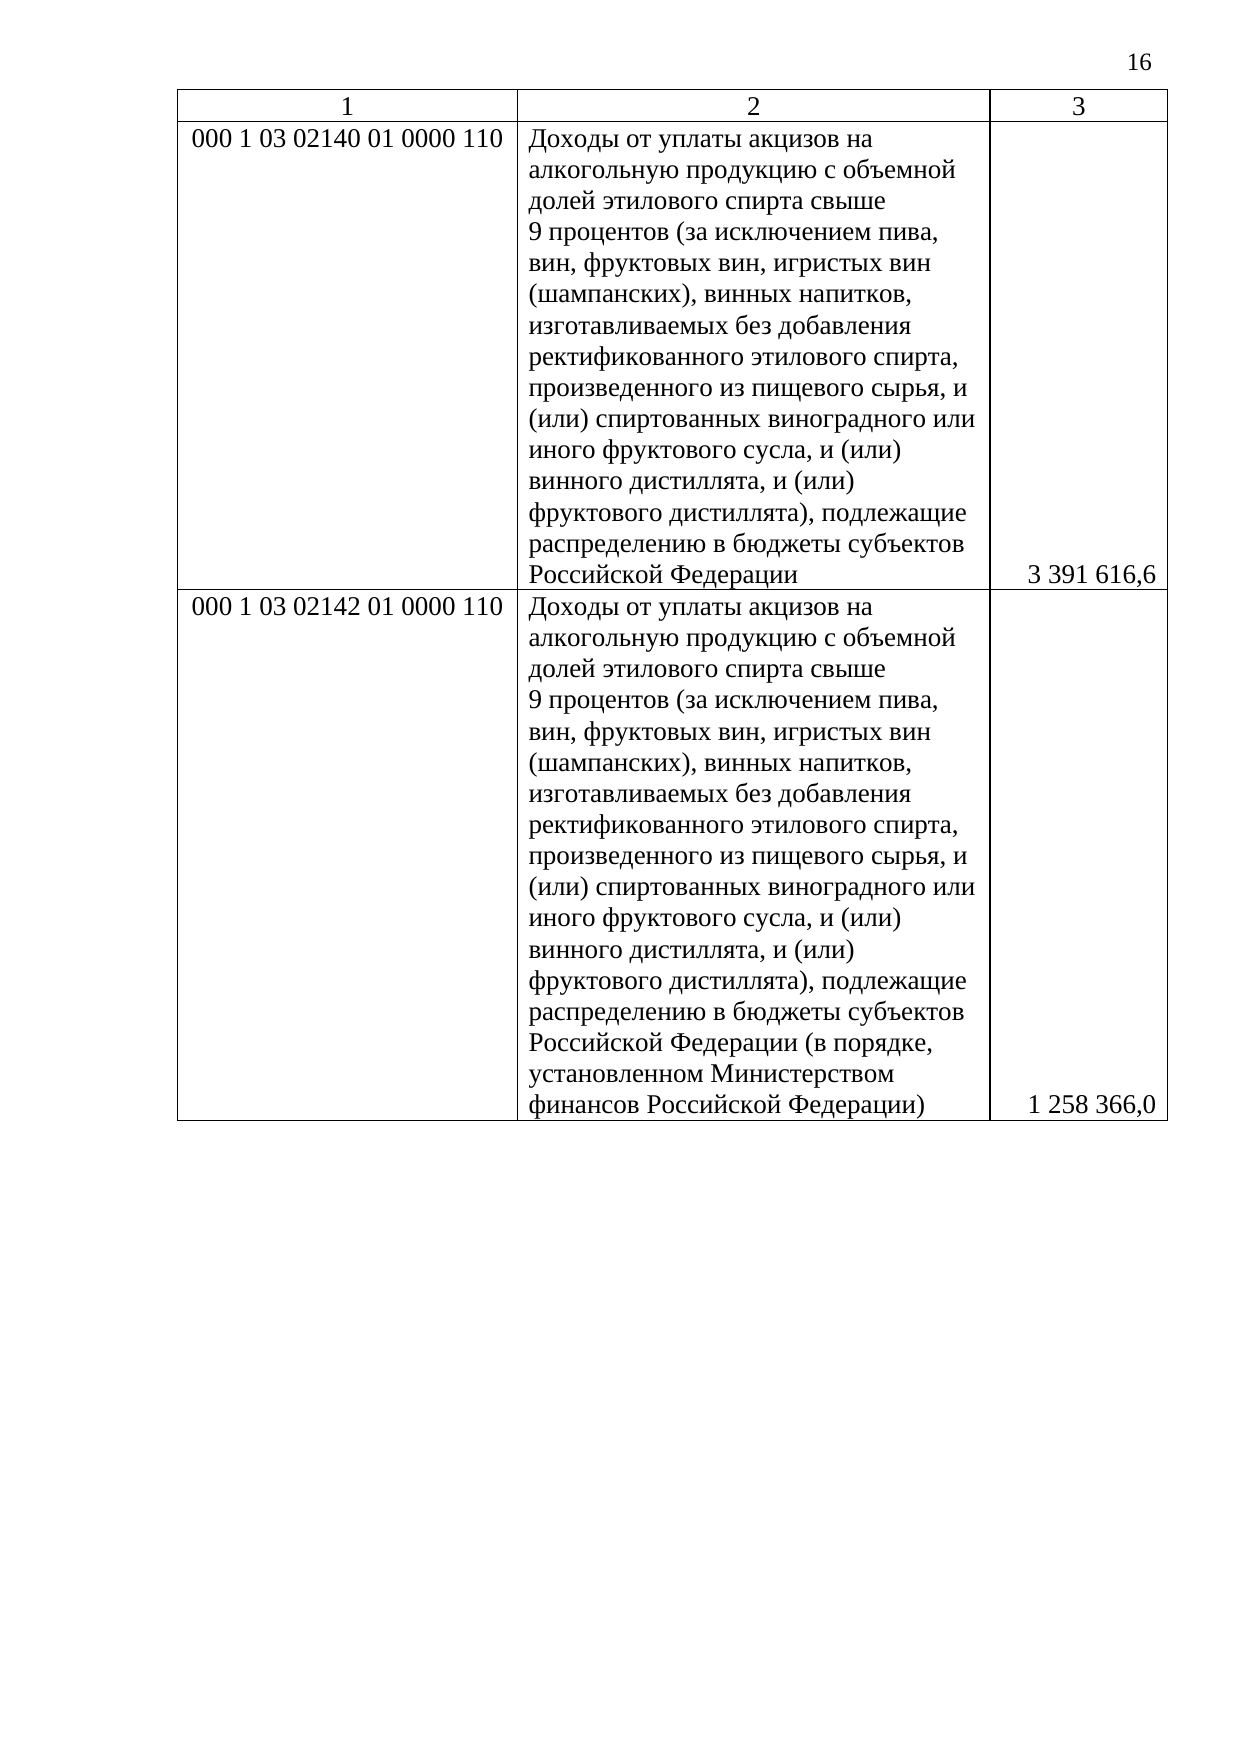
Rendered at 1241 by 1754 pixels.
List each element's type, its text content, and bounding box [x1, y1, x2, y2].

table_header 2 [518, 90, 989, 121]
table_cell 1 258 366,0 [991, 590, 1167, 1119]
table_cell 3 391 616,6 [991, 122, 1167, 589]
table_cell Доходы от уплаты акцизов на алкогольную продукцию с объемной долей этилового спирта свыше 9 процентов (за исключением пива, вин, фруктовых вин, игристых вин (шампанских), винных напитков, изготавливаемых без добавления ректификованного этилового спирта, произведенного из пищевого сырья, и (или) спиртованных виноградного или иного фруктового сусла, и (или) винного дистиллята, и (или) фруктового дистиллята), подлежащие распределению в бюджеты субъектов Российской Федерации [518, 122, 989, 589]
table_header 1 [178, 90, 517, 121]
table_cell Доходы от уплаты акцизов на алкогольную продукцию с объемной долей этилового спирта свыше 9 процентов (за исключением пива, вин, фруктовых вин, игристых вин (шампанских), винных напитков, изготавливаемых без добавления ректификованного этилового спирта, произведенного из пищевого сырья, и (или) спиртованных виноградного или иного фруктового сусла, и (или) винного дистиллята, и (или) фруктового дистиллята), подлежащие распределению в бюджеты субъектов Российской Федерации (в порядке, установленном Министерством финансов Российской Федерации) [518, 590, 989, 1119]
table_cell 000 1 03 02142 01 0000 110 [178, 590, 517, 1119]
table_header 3 [991, 90, 1167, 121]
table_cell 000 1 03 02140 01 0000 110 [178, 122, 517, 589]
